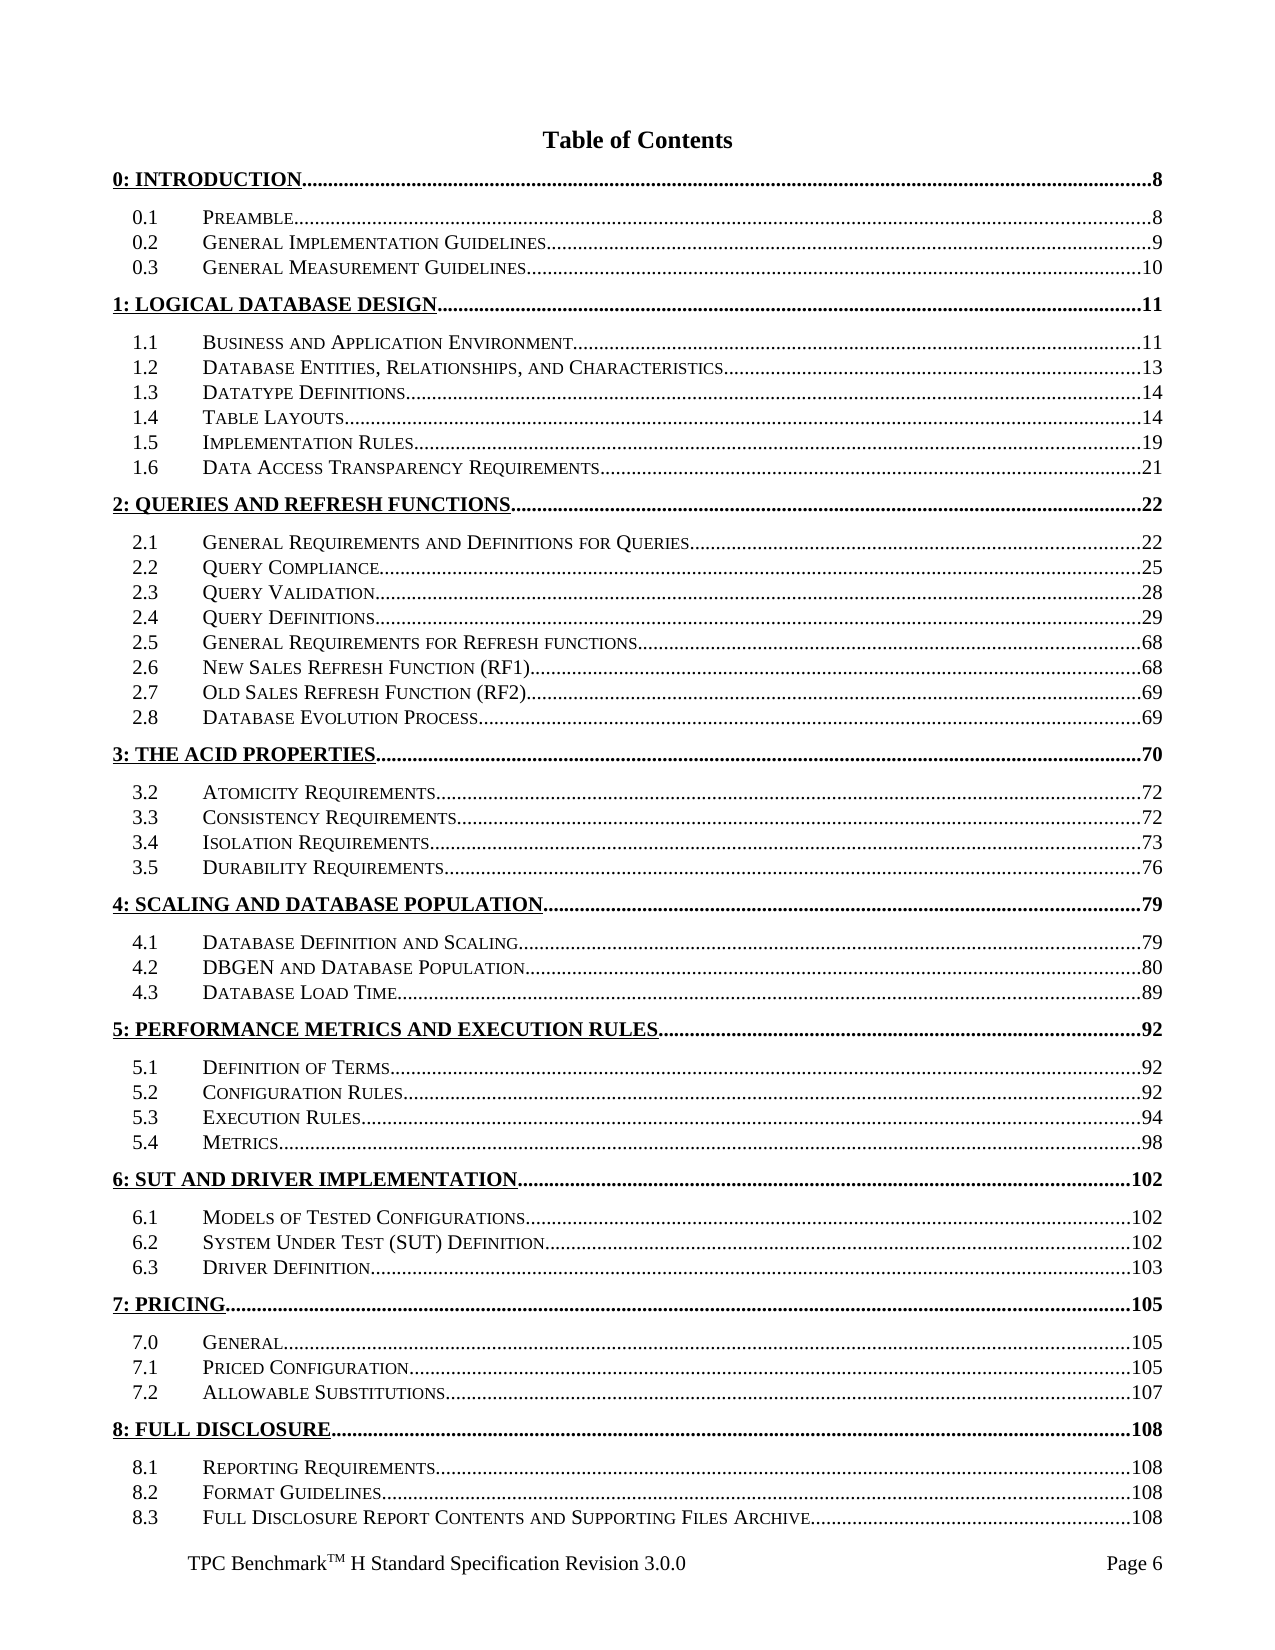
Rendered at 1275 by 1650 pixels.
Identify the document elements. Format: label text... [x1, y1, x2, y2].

text 2: QUERIES AND REFRESH FUNCTIONS 22 [112, 491, 1162, 516]
text 7: PRICING 105 [112, 1291, 1162, 1316]
text 5.4 Metrics 98 [132, 1129, 1162, 1154]
text 2.1 General Requirements and Definitions for Queries 22 [132, 529, 1162, 554]
text 7.0 General 105 [132, 1329, 1162, 1354]
text 4.1 Database Definition and Scaling 79 [132, 929, 1162, 954]
text 6.2 System Under Test (SUT) Definition 102 [132, 1229, 1162, 1254]
text 2.8 Database Evolution Process 69 [132, 704, 1162, 729]
text 5.2 Configuration Rules 92 [132, 1079, 1162, 1104]
text 3.2 Atomicity Requirements 72 [132, 779, 1162, 804]
text 8: FULL DISCLOSURE 108 [112, 1416, 1162, 1441]
text 7.1 Priced Configuration 105 [132, 1354, 1162, 1379]
text 7.2 Allowable Substitutions 107 [132, 1379, 1162, 1404]
text 2.7 Old Sales Refresh Function (RF2) 69 [132, 679, 1162, 704]
text 2.4 Query Definitions 29 [132, 604, 1162, 629]
text 1.5 Implementation Rules 19 [132, 429, 1162, 454]
text 6.1 Models of Tested Configurations 102 [132, 1204, 1162, 1229]
text 6.3 Driver Definition 103 [132, 1254, 1162, 1279]
text 3.4 Isolation Requirements 73 [132, 829, 1162, 854]
text 2.6 New Sales Refresh Function (RF1) 68 [132, 654, 1162, 679]
text 6: SUT AND DRIVER IMPLEMENTATION 102 [112, 1166, 1162, 1191]
text 0.3 General Measurement Guidelines 10 [132, 254, 1162, 279]
text 1.2 Database Entities, Relationships, and Characteristics 13 [132, 354, 1162, 379]
text 3.5 Durability Requirements 76 [132, 854, 1162, 879]
subtitle Table of Contents [112, 125, 1162, 154]
text 0.2 General Implementation Guidelines 9 [132, 229, 1162, 254]
text 1.3 Datatype Definitions 14 [132, 379, 1162, 404]
text 3: The ACID Properties 70 [112, 741, 1162, 766]
text 0: INTRODUCTION 8 [112, 166, 1162, 191]
text 3.3 Consistency Requirements 72 [132, 804, 1162, 829]
text 8.1 Reporting Requirements 108 [132, 1454, 1162, 1479]
text 8.2 Format Guidelines 108 [132, 1479, 1162, 1504]
text 2.2 Query Compliance 25 [132, 554, 1162, 579]
text 1: Logical Database Design 11 [112, 291, 1162, 316]
text 2.3 Query Validation 28 [132, 579, 1162, 604]
text 5.1 Definition of Terms 92 [132, 1054, 1162, 1079]
text 4: SCALING AND DATABASE POPULATION 79 [112, 891, 1162, 916]
text 8.3 Full Disclosure Report Contents and Supporting Files Archive 108 [132, 1504, 1162, 1529]
text 4.2 DBGEN and Database Population 80 [132, 954, 1162, 979]
text 1.1 Business and Application Environment 11 [132, 329, 1162, 354]
text 1.4 Table Layouts 14 [132, 404, 1162, 429]
text 5.3 Execution Rules 94 [132, 1104, 1162, 1129]
text 0.1 Preamble 8 [132, 204, 1162, 229]
text 4.3 Database Load Time 89 [132, 979, 1162, 1004]
text 5: PERFORMANCE METRICS AND EXECUTION RULES 92 [112, 1016, 1162, 1041]
text 2.5 General Requirements for Refresh functions 68 [132, 629, 1162, 654]
text 1.6 Data Access Transparency Requirements 21 [132, 454, 1162, 479]
